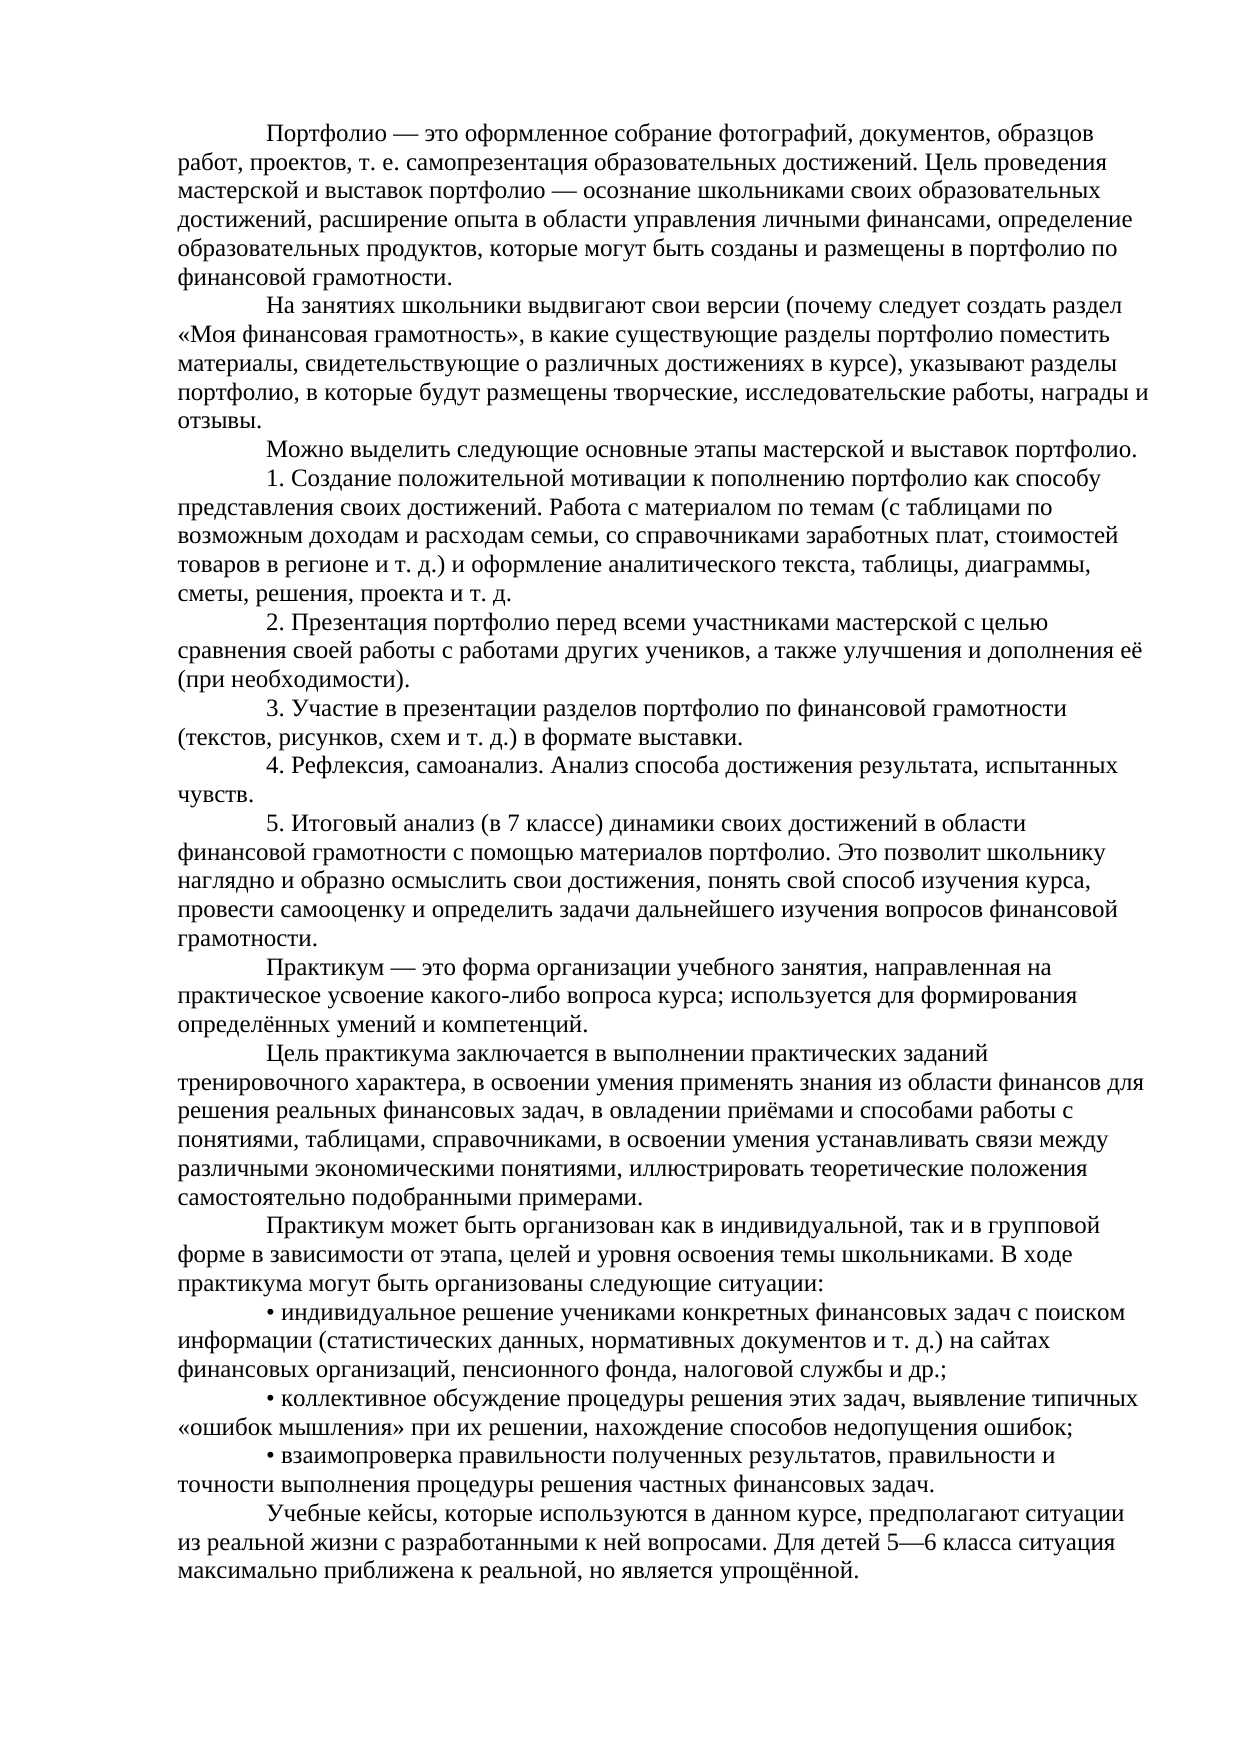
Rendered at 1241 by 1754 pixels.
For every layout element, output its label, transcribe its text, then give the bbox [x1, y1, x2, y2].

text На занятиях школьники выдвигают свои версии (почему следует создать раздел «Моя финансовая грамотность», в какие существующие разделы портфолио поместить материалы, свидетельствующие о различных достижениях в курсе), указывают разделы портфолио, в которые будут размещены творческие, исследовательские работы, награды и отзывы. [177, 291, 1152, 434]
text 3. Участие в презентации разделов портфолио по финансовой грамотности (текстов, рисунков, схем и т. д.) в формате выставки. [177, 693, 1152, 751]
text Можно выделить следующие основные этапы мастерской и выставок портфолио. [177, 434, 1152, 463]
text Портфолио — это оформленное собрание фотографий, документов, образцов работ, проектов, т. е. самопрезентация образовательных достижений. Цель проведения мастерской и выставок портфолио — осознание школьниками своих образовательных достижений, расширение опыта в области управления личными финансами, определение образовательных продуктов, которые могут быть созданы и размещены в портфолио по финансовой грамотности. [177, 118, 1152, 291]
text 2. Презентация портфолио перед всеми участниками мастерской с целью сравнения своей работы с работами других учеников, а также улучшения и дополнения её (при необходимости). [177, 607, 1152, 693]
text 4. Рефлексия, самоанализ. Анализ способа достижения результата, испытанных чувств. [177, 751, 1152, 808]
text • индивидуальное решение учениками конкретных финансовых задач с поиском информации (статистических данных, нормативных документов и т. д.) на сайтах финансовых организаций, пенсионного фонда, налоговой службы и др.; [177, 1297, 1152, 1383]
text Учебные кейсы, которые используются в данном курсе, предполагают ситуации из реальной жизни с разработанными к ней вопросами. Для детей 5—6 класса ситуация максимально приближена к реальной, но является упрощённой. [177, 1498, 1152, 1584]
text Практикум может быть организован как в индивидуальной, так и в групповой форме в зависимости от этапа, целей и уровня освоения темы школьниками. В ходе практикума могут быть организованы следующие ситуации: [177, 1211, 1152, 1297]
text 5. Итоговый анализ (в 7 классе) динамики своих достижений в области финансовой грамотности с помощью материалов портфолио. Это позволит школьнику наглядно и образно осмыслить свои достижения, понять свой способ изучения курса, провести самооценку и определить задачи дальнейшего изучения вопросов финансовой грамотности. [177, 808, 1152, 952]
text Практикум — это форма организации учебного занятия, направленная на практическое усвоение какого-либо вопроса курса; используется для формирования определённых умений и компетенций. [177, 952, 1152, 1038]
text Цель практикума заключается в выполнении практических заданий тренировочного характера, в освоении умения применять знания из области финансов для решения реальных финансовых задач, в овладении приёмами и способами работы с понятиями, таблицами, справочниками, в освоении умения устанавливать связи между различными экономическими понятиями, иллюстрировать теоретические положения самостоятельно подобранными примерами. [177, 1038, 1152, 1211]
text • взаимопроверка правильности полученных результатов, правильности и точности выполнения процедуры решения частных финансовых задач. [177, 1441, 1152, 1498]
text • коллективное обсуждение процедуры решения этих задач, выявление типичных «ошибок мышления» при их решении, нахождение способов недопущения ошибок; [177, 1383, 1152, 1441]
text 1. Создание положительной мотивации к пополнению портфолио как способу представления своих достижений. Работа с материалом по темам (с таблицами по возможным доходам и расходам семьи, со справочниками заработных плат, стоимостей товаров в регионе и т. д.) и оформление аналитического текста, таблицы, диаграммы, сметы, решения, проекта и т. д. [177, 463, 1152, 607]
